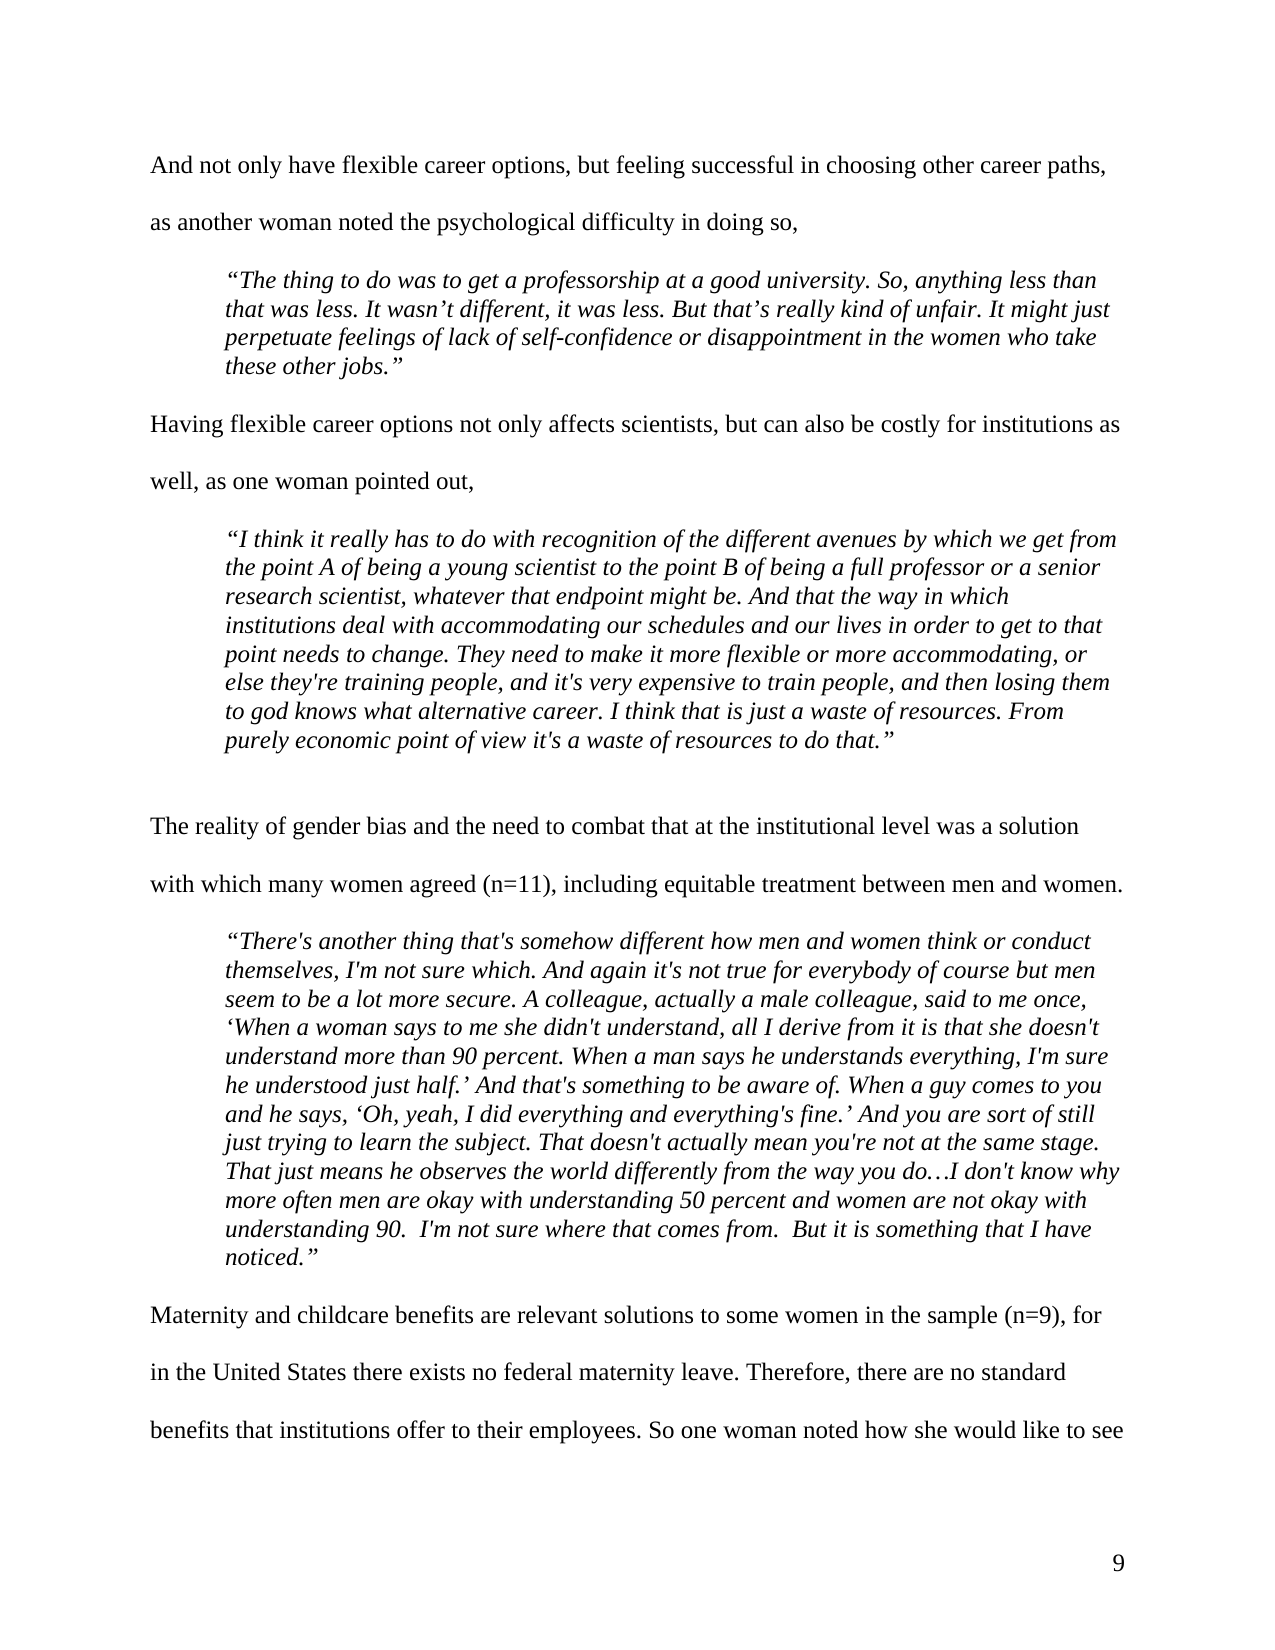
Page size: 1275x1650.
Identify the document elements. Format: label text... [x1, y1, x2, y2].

text The reality of gender bias and the need to combat that at the institutional level was a solution with which many women agreed (n=11), including equitable treatment between men and women. [150, 811, 1125, 897]
text “There's another thing that's somehow different how men and women think or conduct themselves, I'm not sure which. And again it's not true for everybody of course but men seem to be a lot more secure. A colleague, actually a male colleague, said to me once, ‘When a woman says to me she didn't understand, all I derive from it is that she doesn't understand more than 90 percent. When a man says he understands everything, I'm sure he understood just half.’ And that's something to be aware of. When a guy comes to you and he says, ‘Oh, yeah, I did everything and everything's fine.’ And you are sort of still just trying to learn the subject. That doesn't actually mean you're not at the same stage. That just means he observes the world differently from the way you do…I don't know why more often men are okay with understanding 50 percent and women are not okay with understanding 90. I'm not sure where that comes from. But it is something that I have noticed.” [225, 926, 1125, 1271]
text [150, 1300, 1125, 1444]
text And not only have flexible career options, but feeling successful in choosing other career paths, as another woman noted the psychological difficulty in doing so, [150, 150, 1125, 236]
text Having flexible career options not only affects scientists, but can also be costly for institutions as well, as one woman pointed out, [150, 409, 1125, 495]
text “I think it really has to do with recognition of the different avenues by which we get from the point A of being a young scientist to the point B of being a full professor or a senior research scientist, whatever that endpoint might be. And that the way in which institutions deal with accommodating our schedules and our lives in order to get to that point needs to change. They need to make it more flexible or more accommodating, or else they're training people, and it's very expensive to train people, and then losing them to god knows what alternative career. I think that is just a waste of resources. From purely economic point of view it's a waste of resources to do that.” [225, 524, 1125, 754]
text “The thing to do was to get a professorship at a good university. So, anything less than that was less. It wasn’t different, it was less. But that’s really kind of unfair. It might just perpetuate feelings of lack of self-confidence or disappointment in the women who take these other jobs.” [225, 265, 1125, 380]
